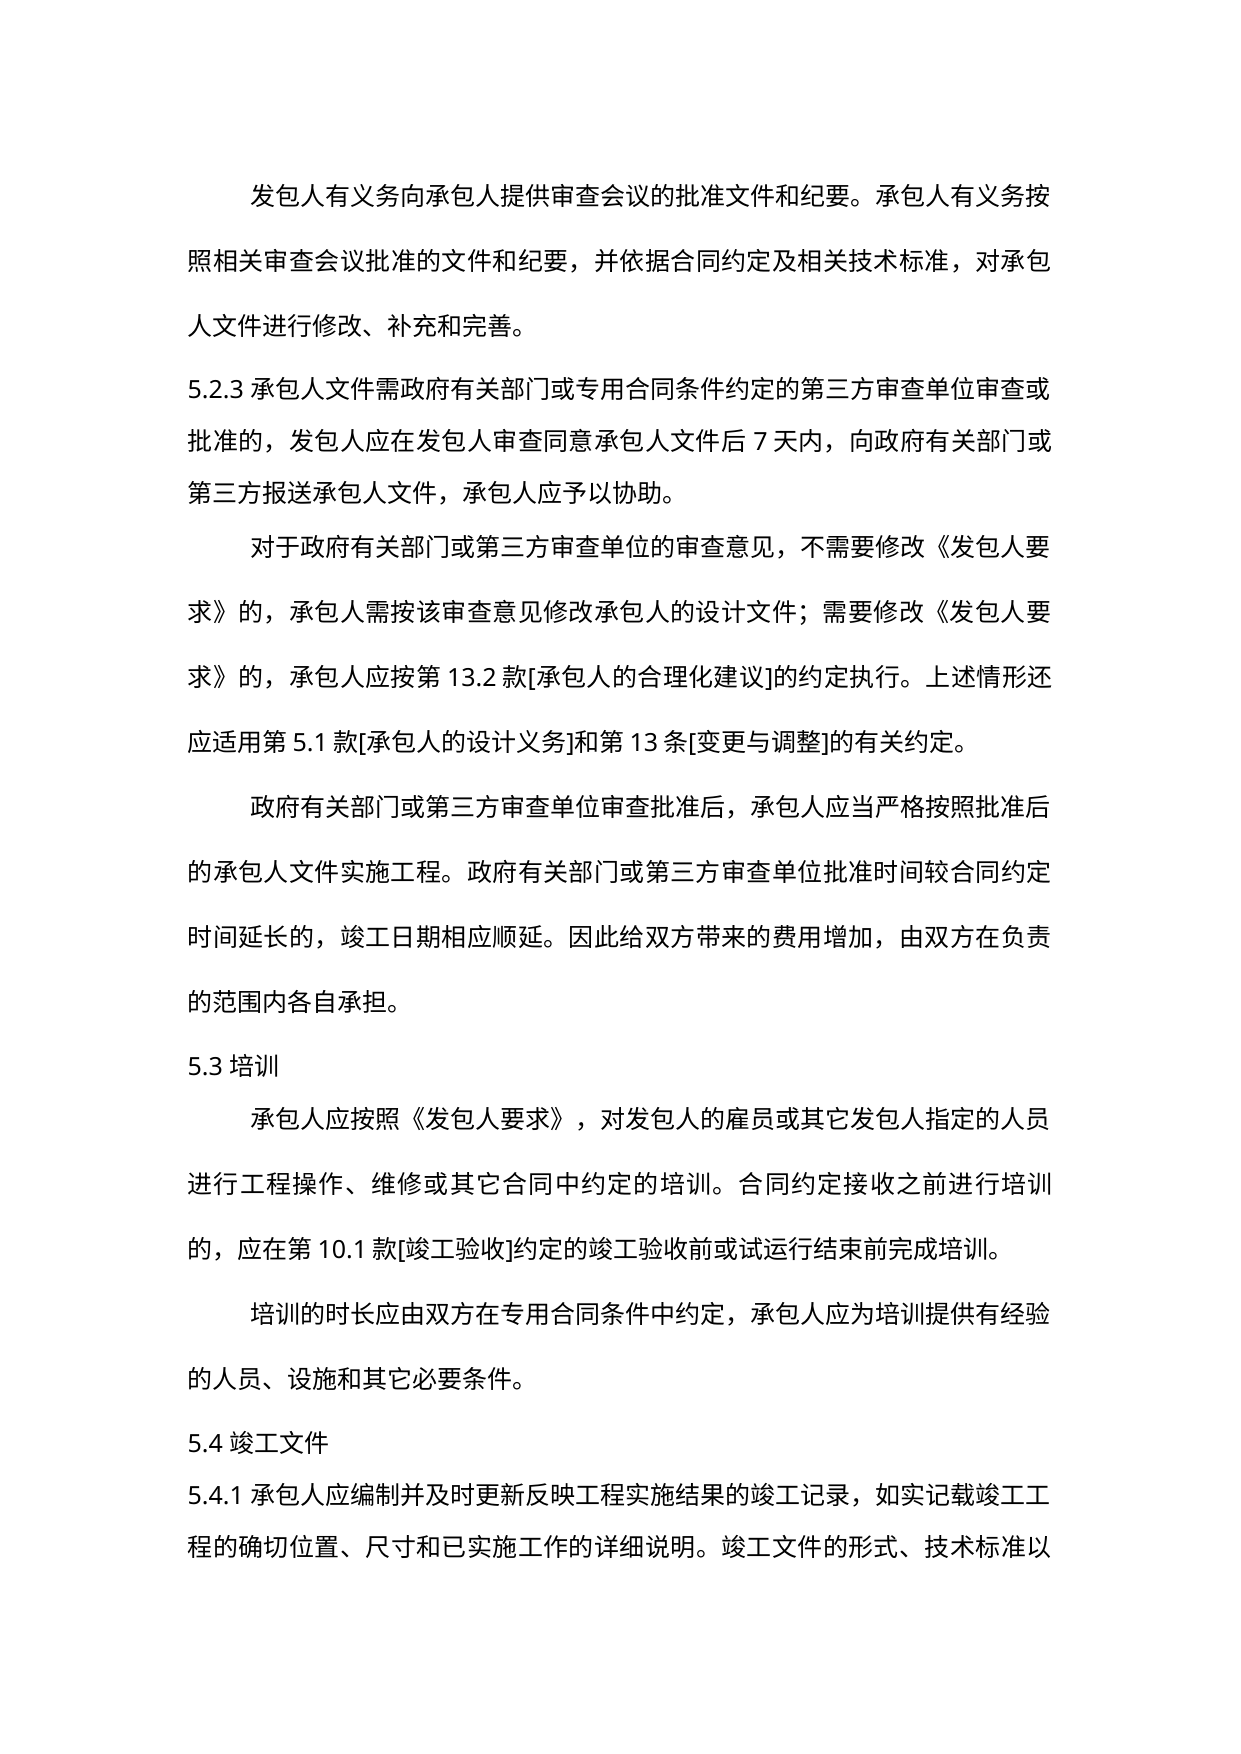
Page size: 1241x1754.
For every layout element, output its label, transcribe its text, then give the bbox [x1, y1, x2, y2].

list 5.2.3 承包人文件需政府有关部门或专用合同条件约定的第三方审查单位审查或批准的，发包人应在发包人审查同意承包人文件后7天内，向政府有关部门或第三方报送承包人文件，承包人应予以协助。 [187, 357, 1053, 513]
text 承包人应按照《发包人要求》，对发包人的雇员或其它发包人指定的人员进行工程操作、维修或其它合同中约定的培训。合同约定接收之前进行培训的，应在第10.1款[竣工验收]约定的竣工验收前或试运行结束前完成培训。 [187, 1085, 1053, 1280]
list 5.3 培训 [187, 1033, 1053, 1085]
text 对于政府有关部门或第三方审查单位的审查意见，不需要修改《发包人要求》的，承包人需按该审查意见修改承包人的设计文件；需要修改《发包人要求》的，承包人应按第13.2款[承包人的合理化建议]的约定执行。上述情形还应适用第5.1款[承包人的设计义务]和第13条[变更与调整]的有关约定。 [187, 513, 1053, 773]
text 政府有关部门或第三方审查单位审查批准后，承包人应当严格按照批准后的承包人文件实施工程。政府有关部门或第三方审查单位批准时间较合同约定时间延长的，竣工日期相应顺延。因此给双方带来的费用增加，由双方在负责的范围内各自承担。 [187, 773, 1053, 1033]
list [187, 1462, 1053, 1567]
text 培训的时长应由双方在专用合同条件中约定，承包人应为培训提供有经验的人员、设施和其它必要条件。 [187, 1280, 1053, 1410]
text 发包人有义务向承包人提供审查会议的批准文件和纪要。承包人有义务按照相关审查会议批准的文件和纪要，并依据合同约定及相关技术标准，对承包人文件进行修改、补充和完善。 [187, 162, 1053, 357]
list 5.4 竣工文件 [187, 1410, 1053, 1462]
